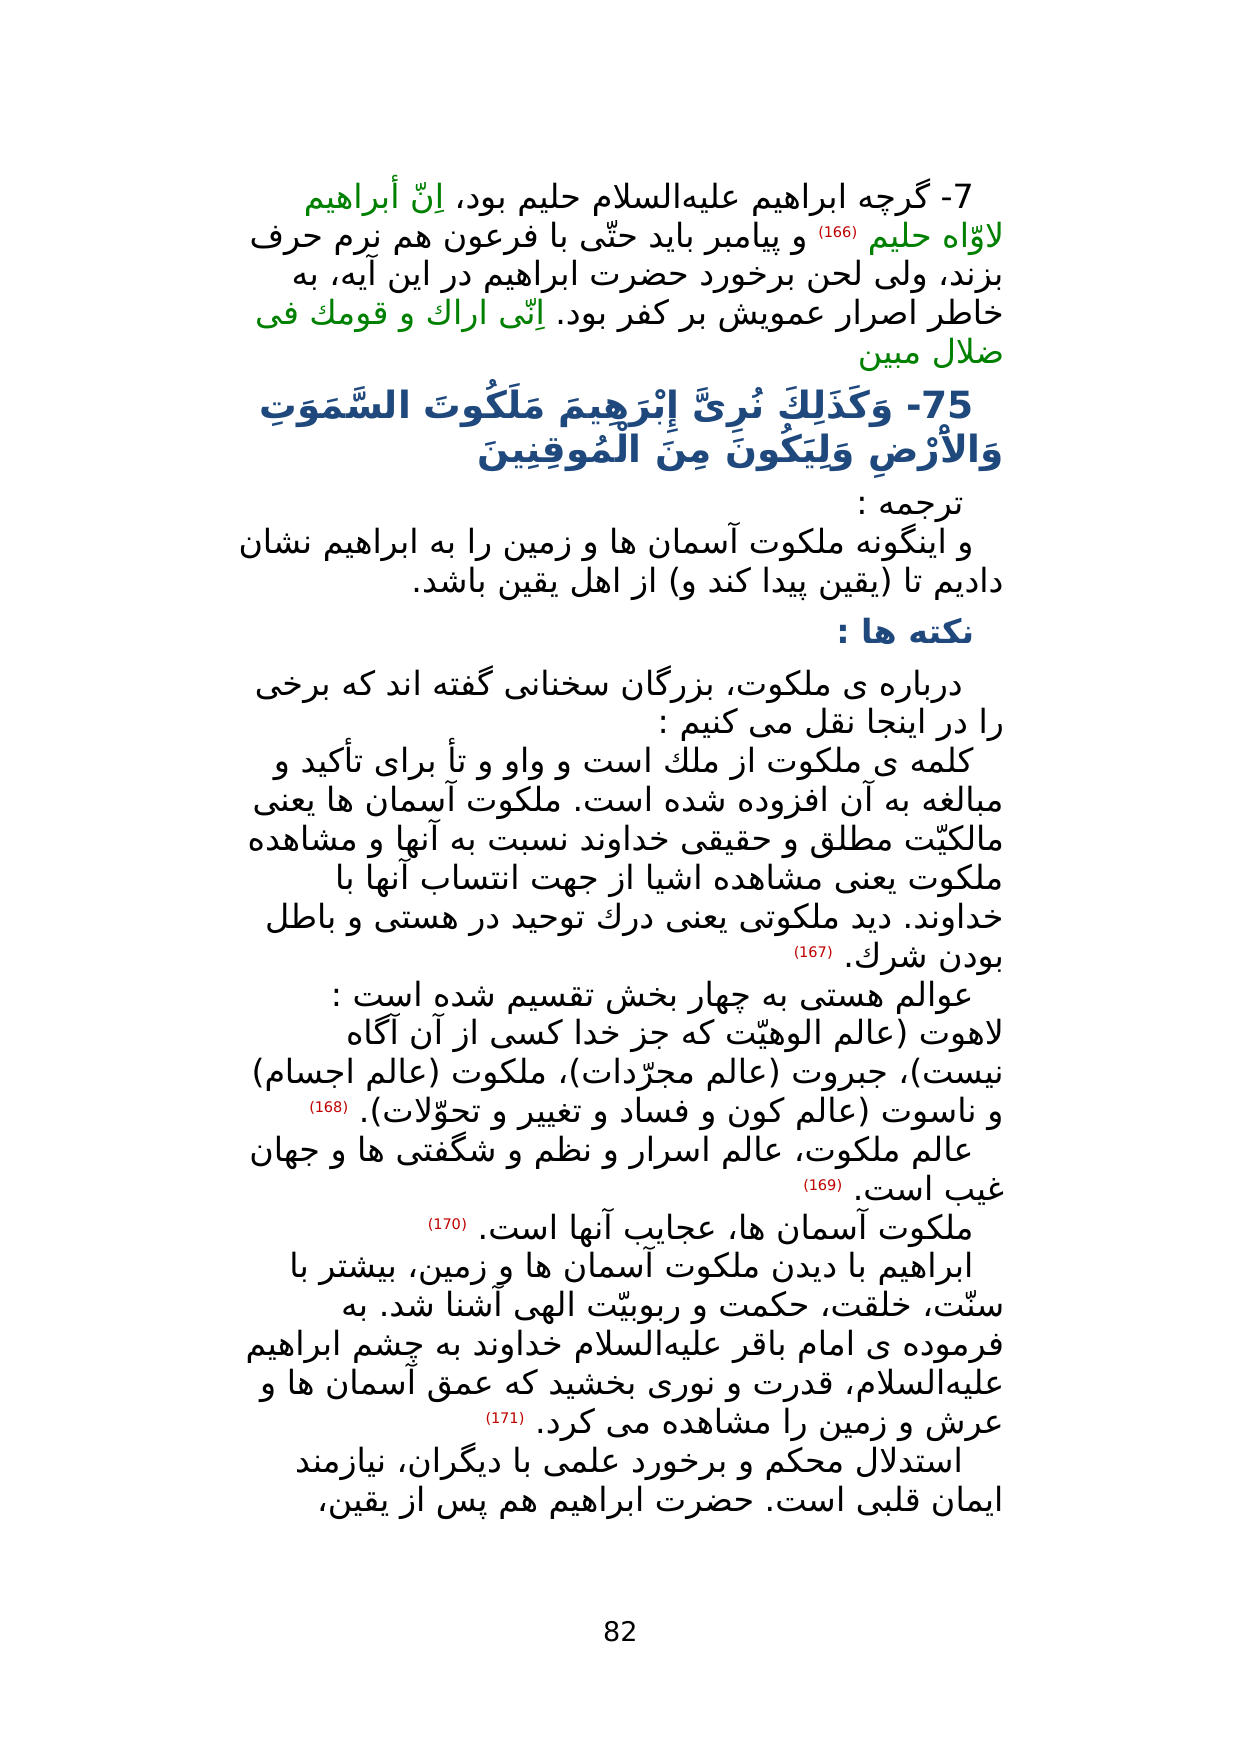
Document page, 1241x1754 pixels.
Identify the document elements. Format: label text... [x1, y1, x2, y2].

text ابراهيم با ديدن ملكوت آسمان ها و زمين، بيشتر با سنّت، خلقت، حكمت و ربوبيّت الهى آشنا شد. به فرموده ى امام باقر عليه‌السلام خداوند به چشم ابراهيم عليه‌السلام، قدرت و نورى بخشيد كه عمق آسمان ها و عرش و زمين را مشاهده مى كرد. (171) [236, 1247, 1004, 1441]
text درباره ى ملكوت، بزرگان سخنانى گفته اند كه برخى را در اينجا نقل مى كنيم : [236, 664, 1004, 742]
text ملكوت آسمان ها، عجايب آنها است. (170) [236, 1208, 1004, 1247]
text عوالم هستى به چهار بخش تقسيم شده است : لاهوت (عالم الوهيّت كه جز خدا كسى از آن آگاه نيست)، جبروت (عالم مجرّدات)، ملكوت (عالم اجسام) و ناسوت (عالم كون و فساد و تغيير و تحوّلات). (168) [236, 975, 1004, 1130]
text و اينگونه ملكوت آسمان ها و زمين را به ابراهيم نشان داديم تا (يقين پيدا كند و) از اهل يقين باشد. [236, 523, 1004, 600]
text ترجمه : [236, 484, 1004, 523]
text 7- گرچه ابراهيم عليه‌السلام حليم بود، اِنّ أبراهيم لاوّاه حليم (166) و پيامبر بايد حتّى با فرعون هم نرم حرف بزند، ولى لحن برخورد حضرت ابراهيم در اين آيه، به خاطر اصرار عمويش بر كفر بود. اِنّى اراك و قومك فى ضلال مبين [236, 177, 1004, 371]
subtitle 75- وَكَذَلِكَ نُرِىَّ إِبْرَهِيمَ مَلَكُوتَ السَّمَوَتِ وَالاَْرْضِ وَلِيَكُونَ مِنَ الْمُوقِنِينَ [236, 384, 1004, 471]
subtitle نكته ها : [236, 613, 1004, 652]
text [236, 1441, 1004, 1519]
text عالم ملكوت، عالم اسرار و نظم و شگفتى ها و جهان غيب است. (169) [236, 1130, 1004, 1208]
text كلمه ى ملكوت از ملك است و واو و تأ براى تأكيد و مبالغه به آن افزوده شده است. ملكوت آسمان ها يعنى مالكيّت مطلق و حقيقى خداوند نسبت به آنها و مشاهده ملكوت يعنى مشاهده اشيا از جهت انتساب آنها با خداوند. ديد ملكوتى يعنى درك توحيد در هستى و باطل بودن شرك. (167) [236, 742, 1004, 975]
